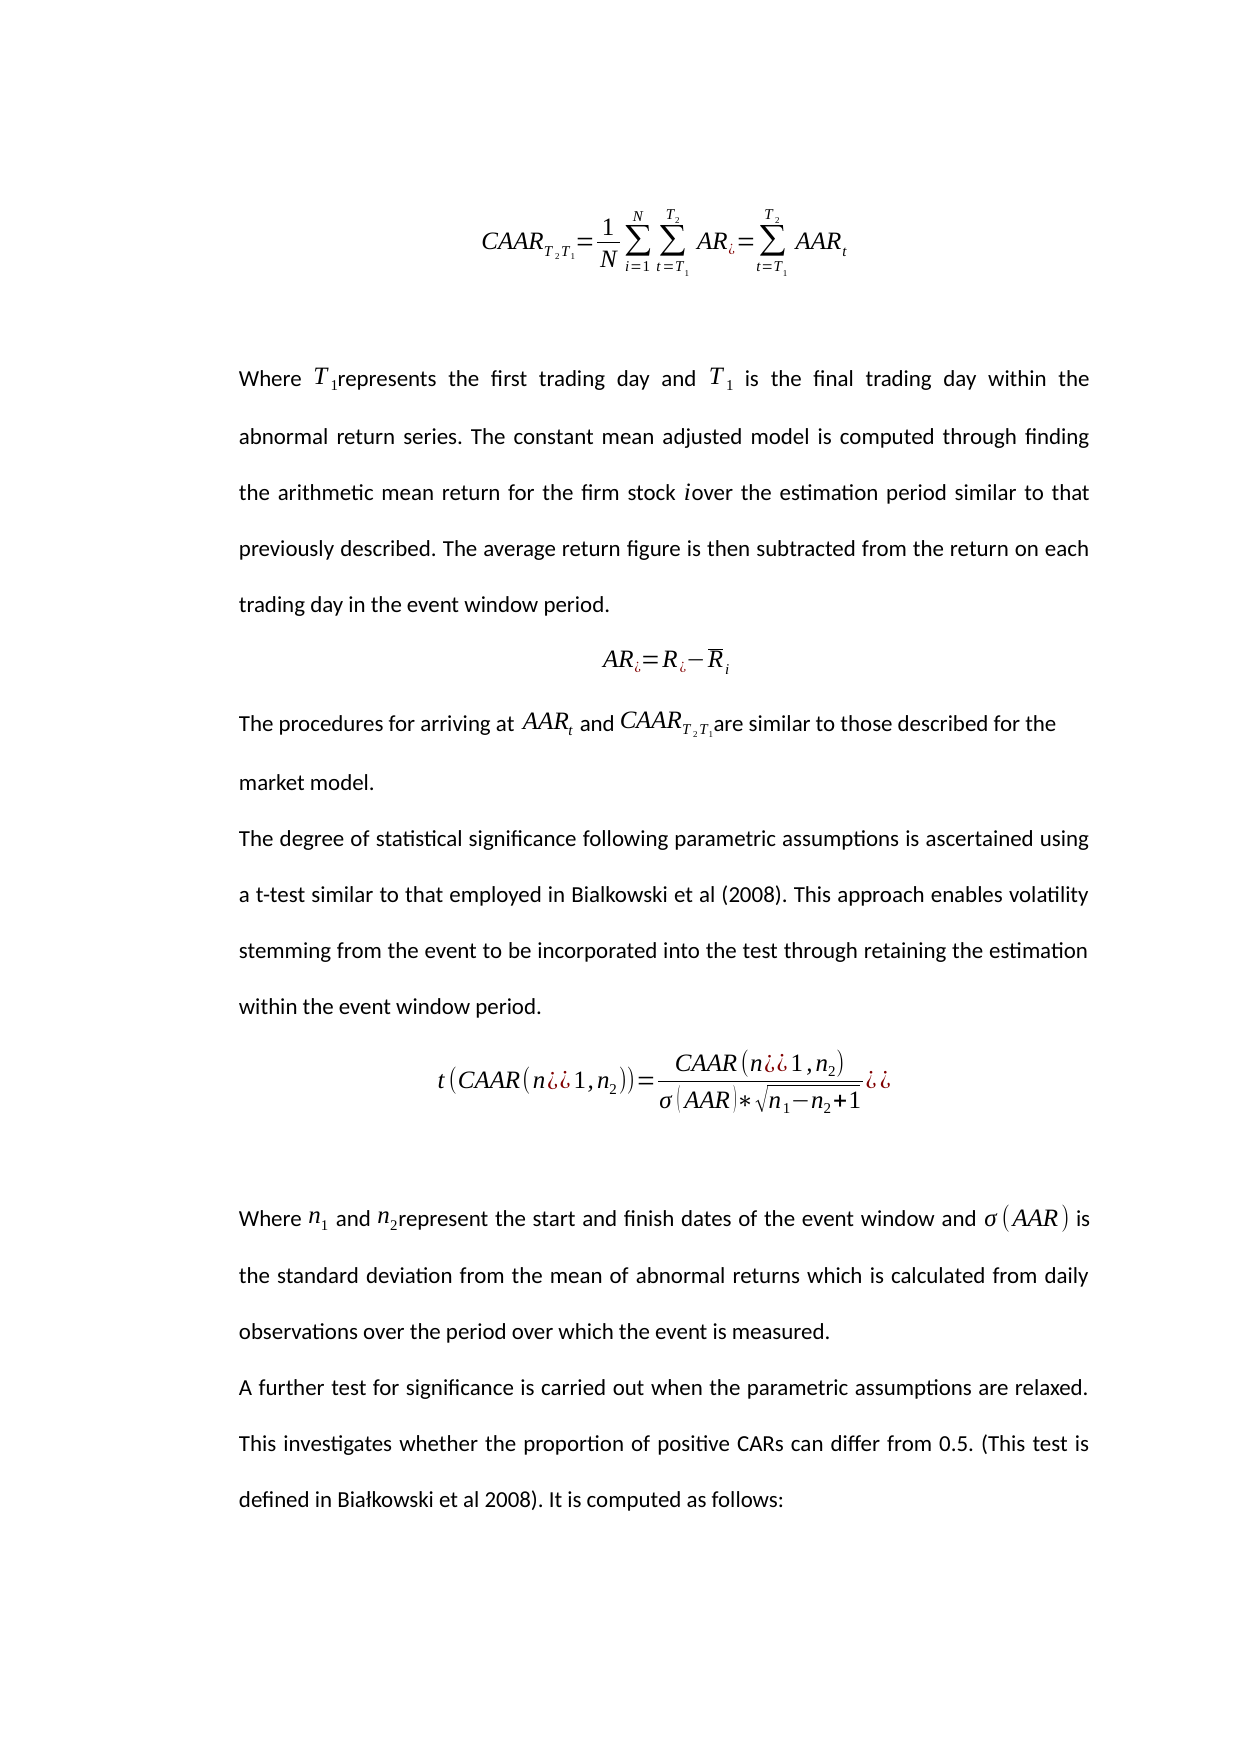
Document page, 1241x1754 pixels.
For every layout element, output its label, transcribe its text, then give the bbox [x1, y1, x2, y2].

text The procedures for arriving at and are similar to those described for the market model. [239, 706, 1090, 796]
text Where represents the first trading day and is the final trading day within the abnormal return series. The constant mean adjusted model is computed through finding the arithmetic mean return for the firm stock over the estimation period similar to that previously described. The average return figure is then subtracted from the return on each trading day in the event window period. [239, 362, 1090, 618]
text A further test for significance is carried out when the parametric assumptions are relaxed. This investigates whether the proportion of positive CARs can differ from 0.5. (This test is defined in Białkowski et al 2008). It is computed as follows: [239, 1373, 1090, 1513]
text The degree of statistical significance following parametric assumptions is ascertained using a t-test similar to that employed in Bialkowski et al (2008). This approach enables volatility stemming from the event to be incorporated into the test through retaining the estimation within the event window period. [239, 824, 1090, 1020]
text Where and represent the start and finish dates of the event window and is the standard deviation from the mean of abnormal returns which is calculated from daily observations over the period over which the event is measured. [239, 1202, 1090, 1345]
